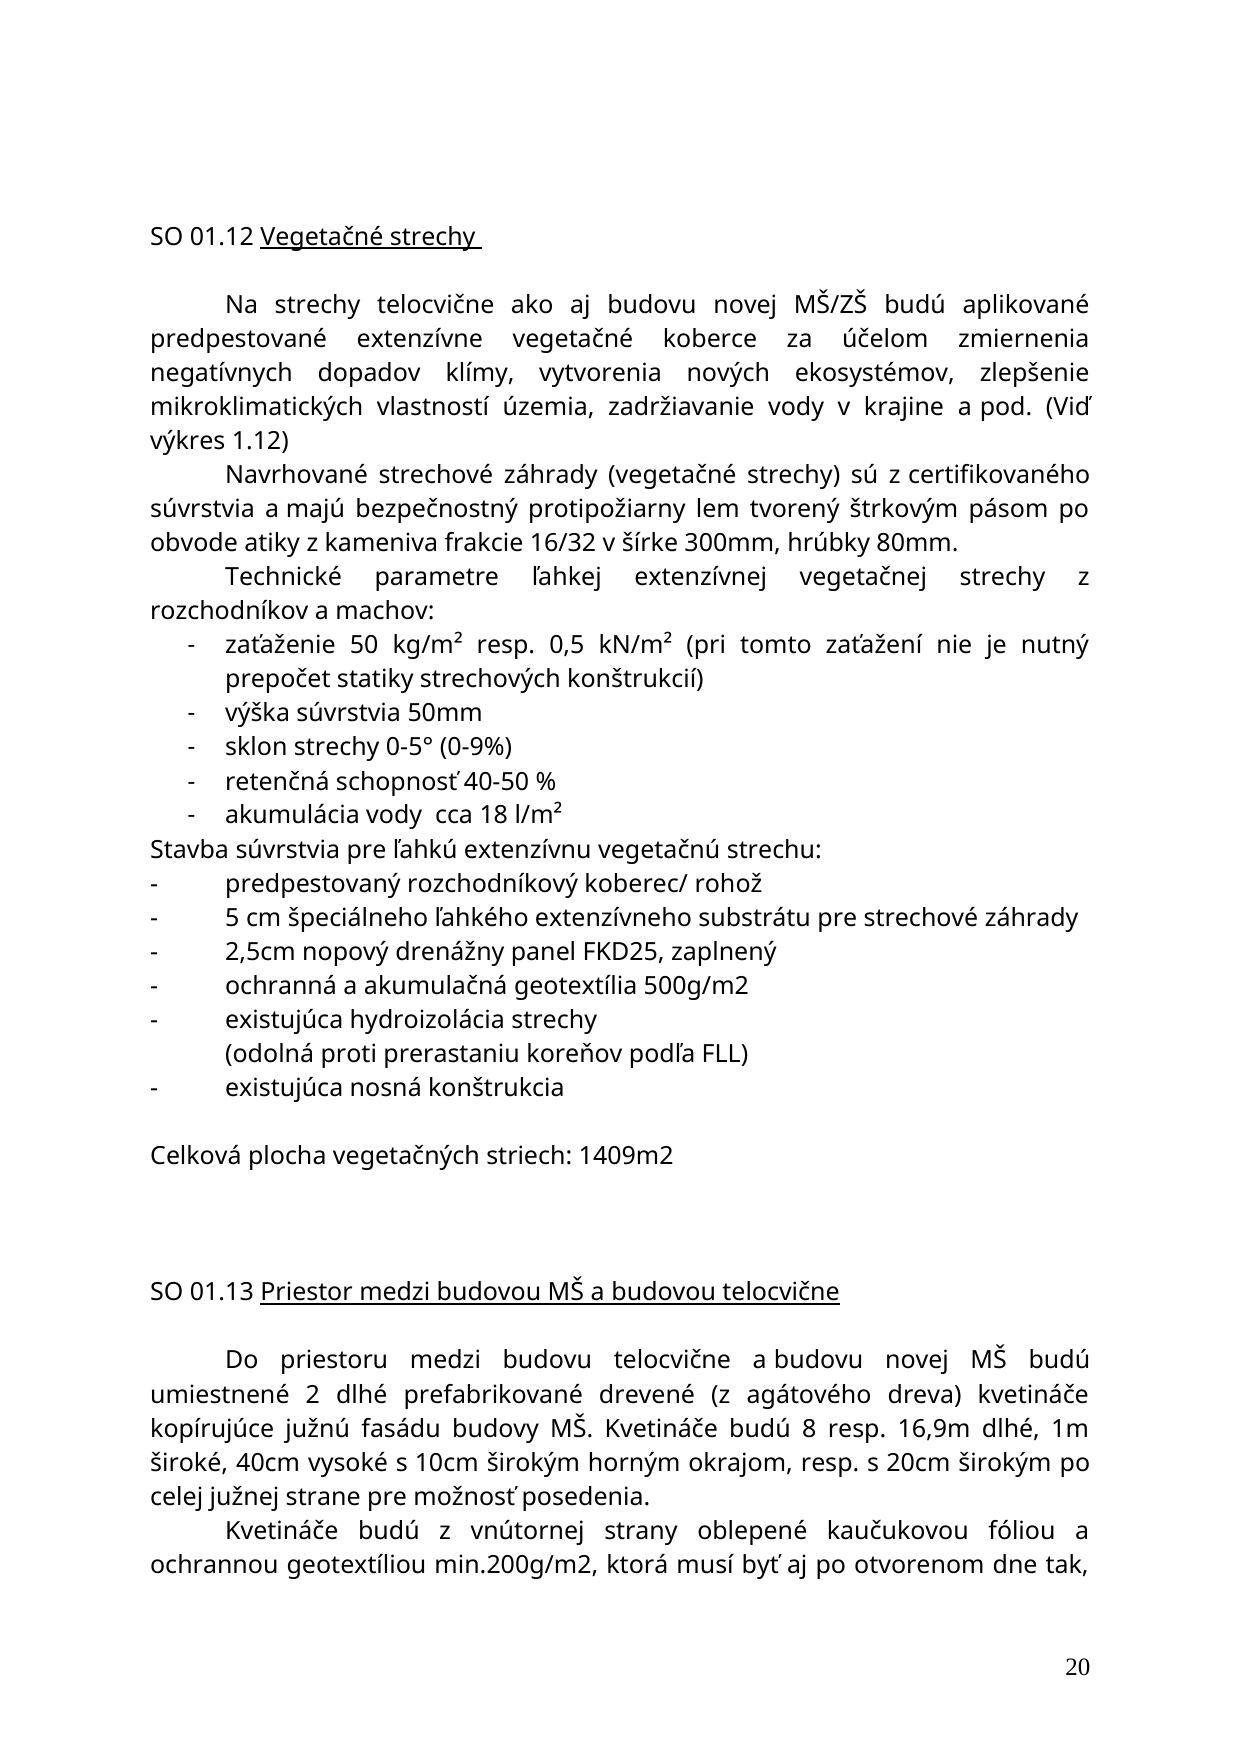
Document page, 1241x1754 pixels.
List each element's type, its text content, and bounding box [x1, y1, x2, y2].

list akumulácia vody cca 18 l/m² [187, 797, 1090, 831]
text - existujúca hydroizolácia strechy [150, 1002, 1090, 1036]
text SO 01.13 Priestor medzi budovou MŠ a budovou telocvične [150, 1274, 1090, 1308]
text Navrhované strechové záhrady (vegetačné strechy) sú z certifikovaného súvrstvia a majú bezpečnostný protipožiarny lem tvorený štrkovým pásom po obvode atiky z kameniva frakcie 16/32 v šírke 300mm, hrúbky 80mm. [150, 457, 1090, 559]
list zaťaženie 50 kg/m² resp. 0,5 kN/m² (pri tomto zaťažení nie je nutný prepočet statiky strechových konštrukcií) [187, 627, 1090, 695]
list retenčná schopnosť 40-50 % [187, 763, 1090, 797]
list výška súvrstvia 50mm [187, 695, 1090, 729]
text Na strechy telocvične ako aj budovu novej MŠ/ZŠ budú aplikované predpestované extenzívne vegetačné koberce za účelom zmiernenia negatívnych dopadov klímy, vytvorenia nových ekosystémov, zlepšenie mikroklimatických vlastností územia, zadržiavanie vody v krajine a pod. (Viď výkres 1.12) [150, 286, 1090, 457]
text Do priestoru medzi budovu telocvične a budovu novej MŠ budú umiestnené 2 dlhé prefabrikované drevené (z agátového dreva) kvetináče kopírujúce južnú fasádu budovy MŠ. Kvetináče budú 8 resp. 16,9m dlhé, 1m široké, 40cm vysoké s 10cm širokým horným okrajom, resp. s 20cm širokým po celej južnej strane pre možnosť posedenia. [150, 1342, 1090, 1512]
list sklon strechy 0-5° (0-9%) [187, 729, 1090, 763]
text SO 01.12 Vegetačné strechy [150, 218, 1090, 252]
text Technické parametre ľahkej extenzívnej vegetačnej strechy z rozchodníkov a machov: [150, 559, 1090, 627]
text - 5 cm špeciálneho ľahkého extenzívneho substrátu pre strechové záhrady [150, 899, 1090, 933]
text Stavba súvrstvia pre ľahkú extenzívnu vegetačnú strechu: [150, 831, 1090, 865]
text Celková plocha vegetačných striech: 1409m2 [150, 1138, 1090, 1172]
text - existujúca nosná konštrukcia [150, 1070, 1090, 1104]
text - 2,5cm nopový drenážny panel FKD25, zaplnený [150, 933, 1090, 967]
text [150, 1512, 1090, 1581]
text - predpestovaný rozchodníkový koberec/ rohož [150, 865, 1090, 899]
text (odolná proti prerastaniu koreňov podľa FLL) [150, 1036, 1090, 1070]
text - ochranná a akumulačná geotextília 500g/m2 [150, 967, 1090, 1002]
